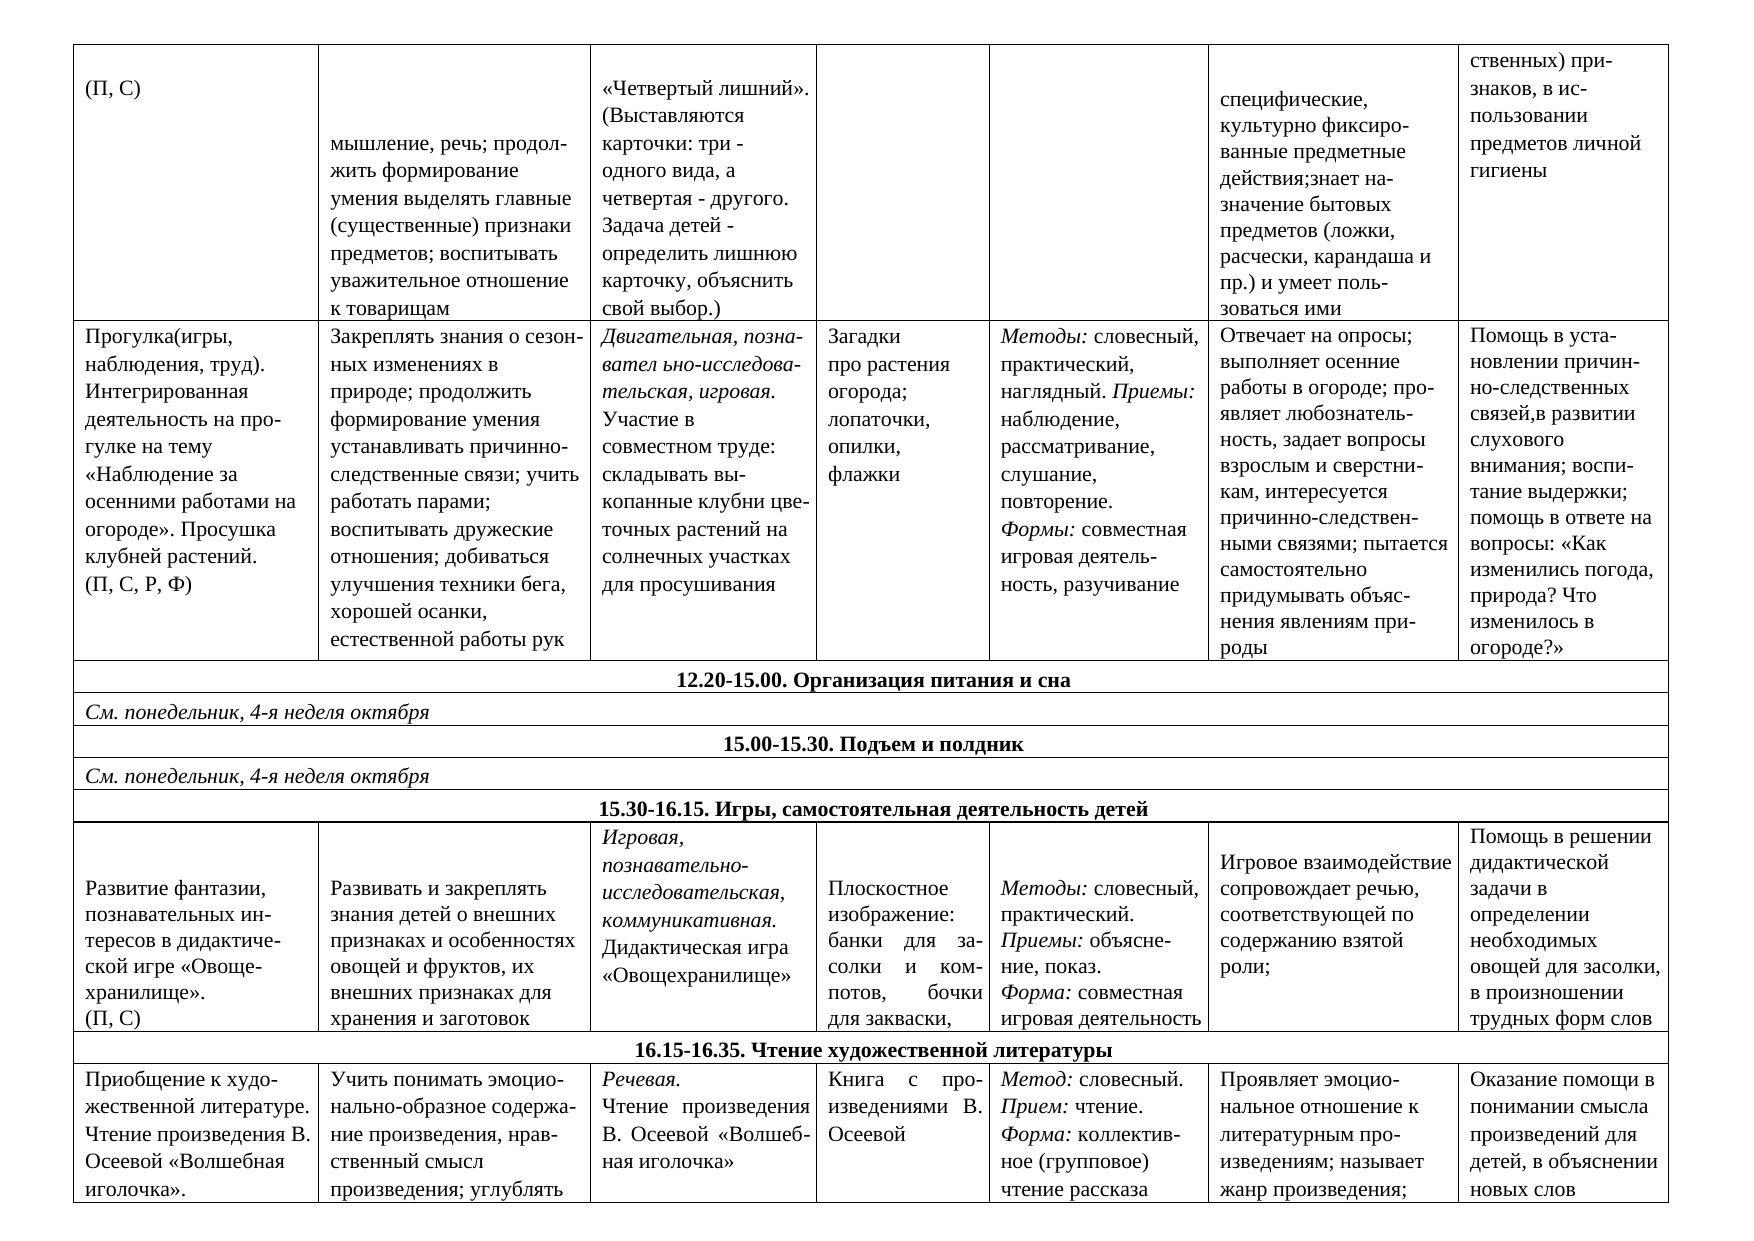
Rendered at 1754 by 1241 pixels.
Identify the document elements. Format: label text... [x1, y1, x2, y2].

table_cell Плоскостное изображение: банки для засолки и компотов, бочки для закваски, [817, 823, 989, 1031]
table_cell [817, 1064, 989, 1202]
table_cell 16.15-16.35. Чтение художественной литературы [74, 1032, 1668, 1063]
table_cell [1209, 45, 1458, 320]
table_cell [319, 1064, 590, 1202]
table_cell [1209, 1064, 1458, 1202]
table_cell См. понедельник, 4-я неделя октября [74, 693, 1668, 724]
table_cell Закреплять знания о сезонных изменениях в природе; продолжить формирование умения устанавливать причинно-следственные связи; учить работать парами; воспитывать дружеские отношения; добиваться улучшения техники бега, хорошей осанки, естественной работы рук [319, 321, 590, 660]
table_cell Игровое взаимодействие сопровождает речью, соответствующей по содержанию взятой роли; [1209, 823, 1458, 1031]
table_cell Прогулка(игры, наблюдения, труд). Интегрированная деятельность на прогулке на тему «Наблюдение за осенними работами на огороде». Просушка клубней растений. (П, С, Р, Ф) [74, 321, 318, 660]
table_cell 15.30-16.15. Игры, самостоятельная деятельность детей [74, 790, 1668, 821]
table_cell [990, 1064, 1208, 1202]
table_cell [319, 45, 590, 320]
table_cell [74, 45, 318, 320]
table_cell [591, 1064, 816, 1202]
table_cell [817, 45, 989, 320]
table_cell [74, 1064, 318, 1202]
table_cell 15.00-15.30. Подъем и полдник [74, 726, 1668, 757]
table_cell Отвечает на опросы; выполняет осенние работы в огороде; проявляет любознательность, задает вопросы взрослым и сверстникам, интересуется причинно-следственными связями; пытается самостоятельно придумывать объяснения явлениям природы [1209, 321, 1458, 660]
table_cell Методы: словесный, практический. Приемы: объяснение, показ. Форма: совместная игровая деятельность [990, 823, 1208, 1031]
table_cell См. понедельник, 4-я неделя октября [74, 758, 1668, 789]
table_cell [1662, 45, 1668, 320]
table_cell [990, 45, 1208, 320]
table_cell Развивать и закреплять знания детей о внешних признаках и особенностях овощей и фруктов, их внешних признаках для хранения и заготовок [319, 823, 590, 1031]
table_cell Развитие фантазии, познавательных интересов в дидактической игре «Овощехранилище». (П, С) [74, 823, 318, 1031]
table_cell 12.20-15.00. Организация питания и сна [74, 661, 1668, 692]
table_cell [591, 45, 816, 320]
table_cell Двигательная, позна- вател ьно-исследова- тельская, игровая. Участие в совместном труде: складывать выкопанные клубни цветочных растений на солнечных участках для просушивания [591, 321, 816, 660]
table_cell Методы: словесный, практический, наглядный. Приемы: наблюдение, рассматривание, слушание, повторение. Формы: совместная игровая деятельность, разучивание [990, 321, 1208, 660]
table_cell Игровая, познавательно-исследовательская, коммуникативная. Дидактическая игра «Овощехранилище» [591, 823, 816, 1031]
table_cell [1459, 1064, 1668, 1202]
table_cell Помощь в установлении причинно-следственных связей,в развитии слухового внимания; воспитание выдержки; помощь в ответе на вопросы: «Как изменились погода, природа? Что изменилось в огороде?» [1459, 321, 1668, 660]
table_cell Загадки про растения огорода; лопаточки, опилки, флажки [817, 321, 989, 660]
table_cell Помощь в решении дидактической задачи в определении необходимых овощей для засолки, в произношении трудных форм слов [1459, 823, 1668, 1031]
